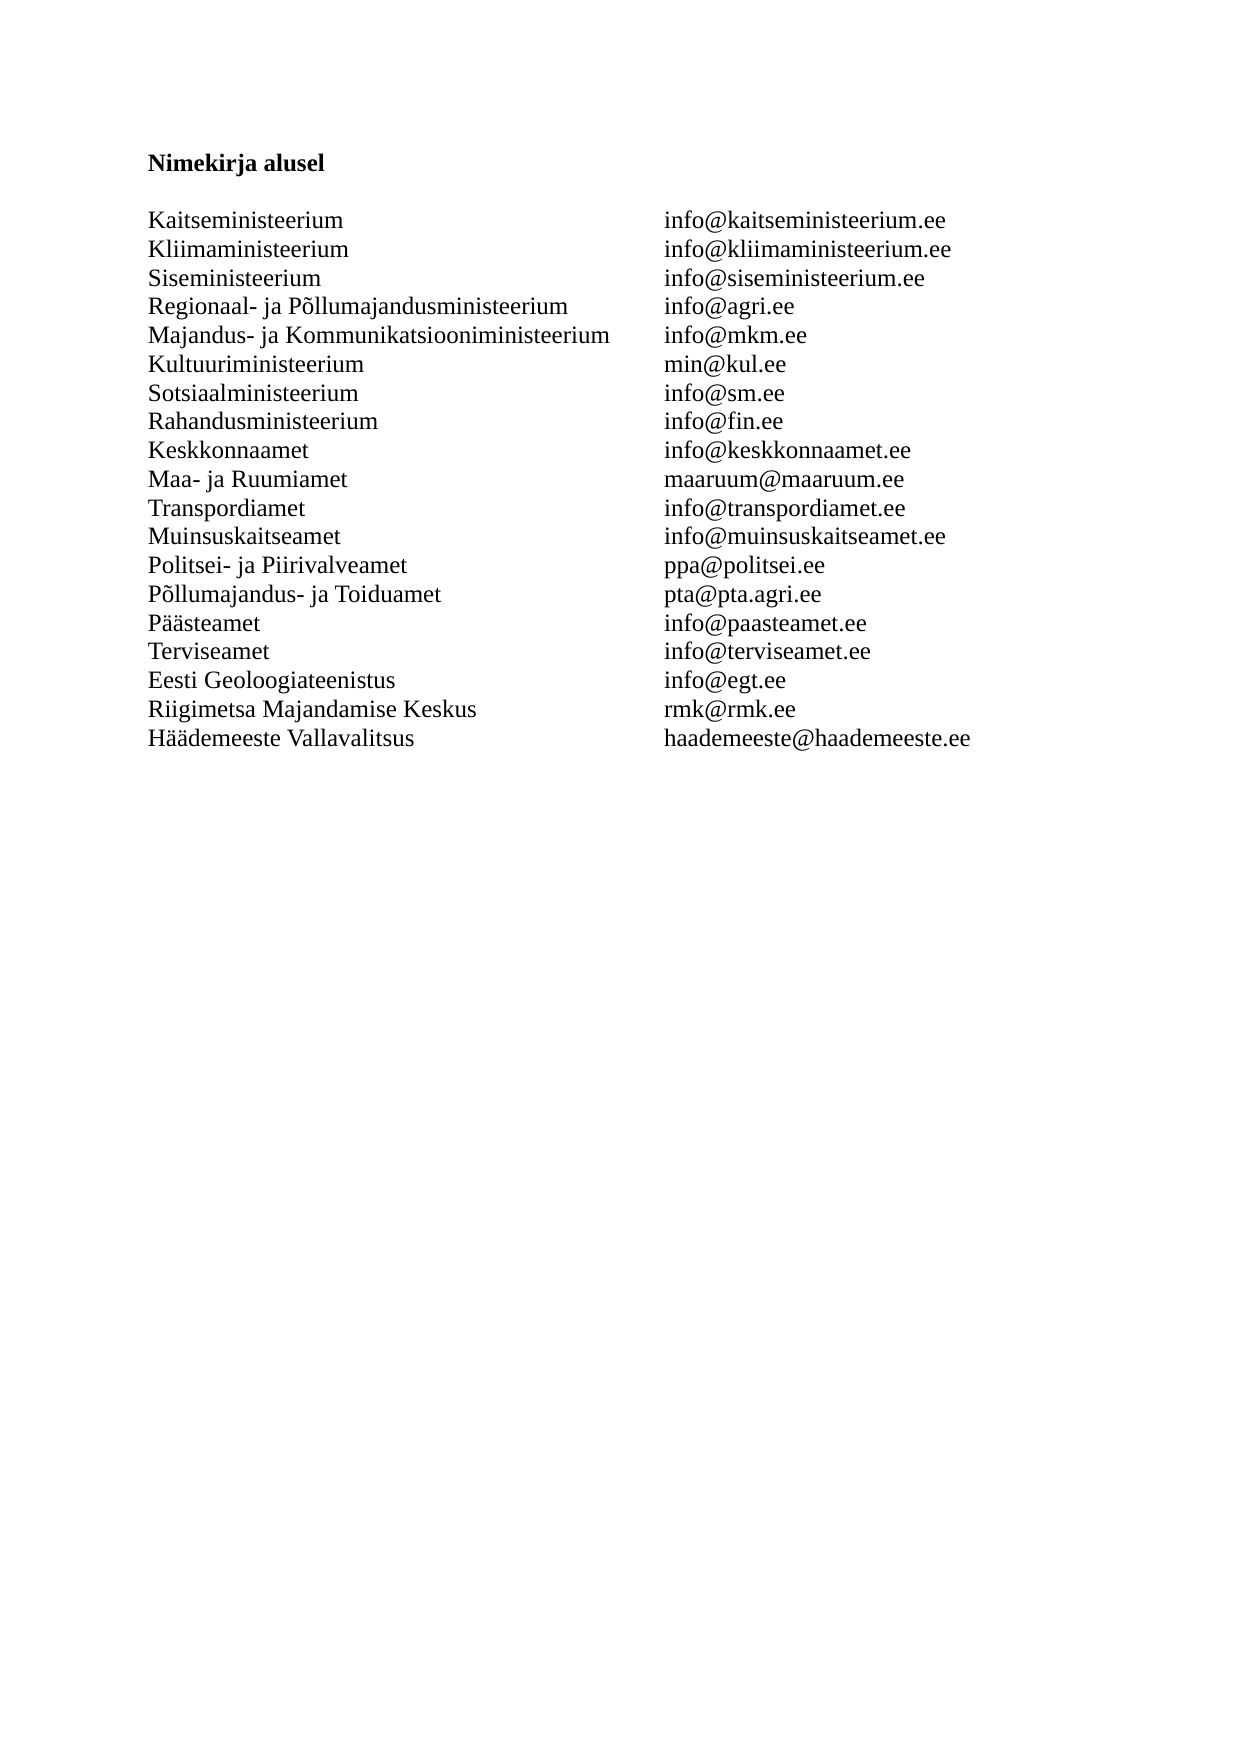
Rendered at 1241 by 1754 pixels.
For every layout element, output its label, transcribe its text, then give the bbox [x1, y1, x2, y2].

text Põllumajandus- ja Toiduamet pta@pta.agri.ee [148, 579, 1093, 608]
text Maa- ja Ruumiamet maaruum@maaruum.ee [148, 464, 1093, 493]
text Päästeamet info@paasteamet.ee [148, 608, 1093, 636]
text Riigimetsa Majandamise Keskus rmk@rmk.ee [148, 694, 1093, 723]
text Muinsuskaitseamet info@muinsuskaitseamet.ee [148, 521, 1093, 550]
text Kliimaministeerium info@kliimaministeerium.ee [148, 234, 1093, 263]
text Eesti Geoloogiateenistus info@egt.ee [148, 665, 1093, 694]
text Kultuuriministeerium min@kul.ee [148, 349, 1093, 378]
text Terviseamet info@terviseamet.ee [148, 636, 1093, 665]
text Politsei- ja Piirivalveamet ppa@politsei.ee [148, 550, 1093, 579]
text Nimekirja alusel [148, 148, 1093, 176]
text Majandus- ja Kommunikatsiooniministeerium info@mkm.ee [148, 320, 1093, 349]
text Häädemeeste Vallavalitsus haademeeste@haademeeste.ee [148, 723, 1093, 751]
text Siseministeerium info@siseministeerium.ee [148, 263, 1093, 291]
text Sotsiaalministeerium info@sm.ee [148, 378, 1093, 406]
text Transpordiamet info@transpordiamet.ee [148, 493, 1093, 521]
text Rahandusministeerium info@fin.ee [148, 406, 1093, 435]
text Keskkonnaamet info@keskkonnaamet.ee [148, 435, 1093, 464]
text Regionaal- ja Põllumajandusministeerium info@agri.ee [148, 291, 1093, 320]
text Kaitseministeerium info@kaitseministeerium.ee [148, 205, 1093, 234]
